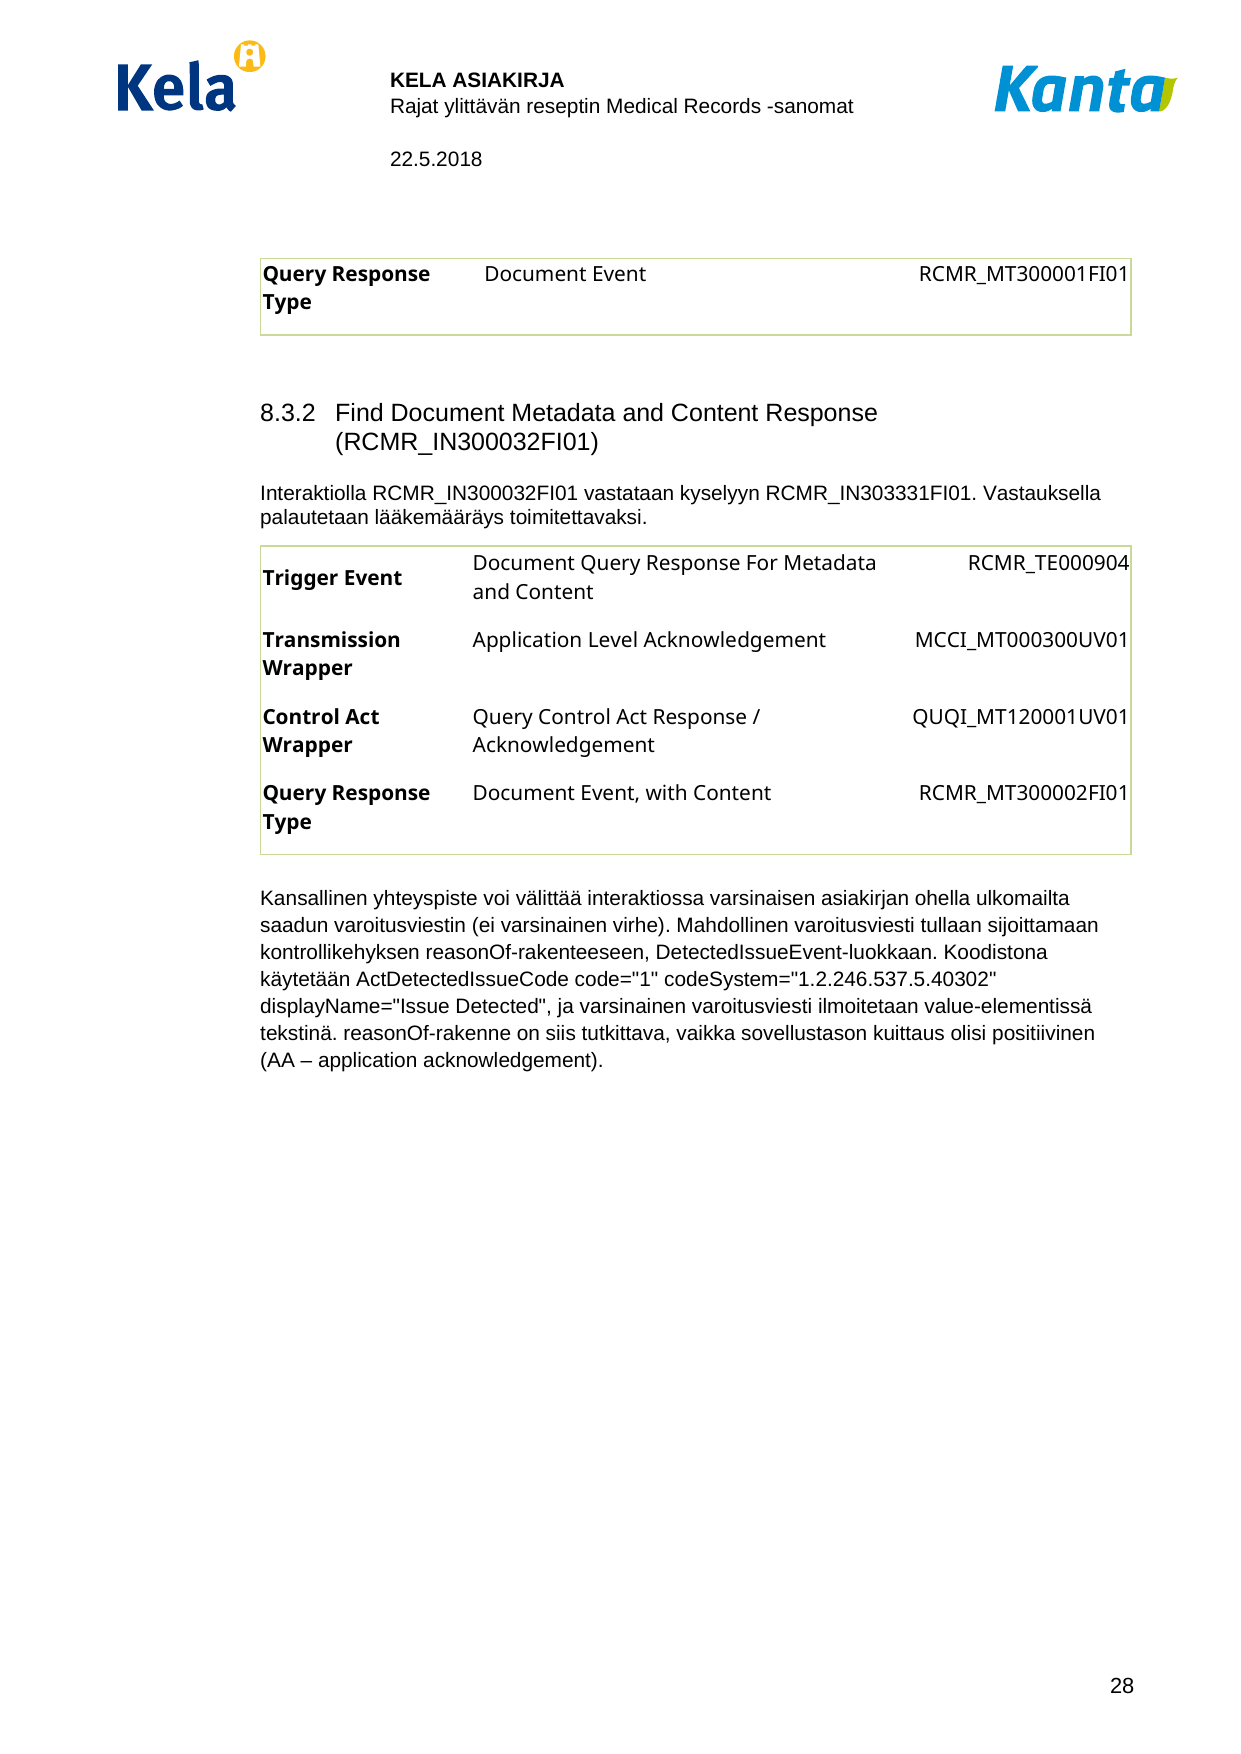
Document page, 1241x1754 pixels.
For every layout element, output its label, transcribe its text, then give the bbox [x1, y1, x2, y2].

subtitle Find Document Metadata and Content Response (RCMR_IN300032FI01) [260, 398, 1128, 456]
text Interaktiolla RCMR_IN300032FI01 vastataan kyselyyn RCMR_IN303331FI01. Vastauksella palautetaan lääkemääräys toimitettavaksi. [260, 481, 1128, 529]
table_cell Control Act Wrapper [261, 700, 471, 777]
table_cell Application Level Acknowledgement [471, 624, 886, 700]
table_cell Query Response Type [261, 777, 471, 853]
table_header Trigger Event [261, 547, 471, 623]
table_header RCMR_TE000904 [886, 547, 1130, 623]
table_cell Document Event, with Content [471, 777, 886, 853]
table_cell Transmission Wrapper [261, 624, 471, 700]
table_cell Document Event [483, 259, 886, 334]
table_header Document Query Response For Metadata and Content [471, 547, 886, 623]
table_cell QUQI_MT120001UV01 [886, 700, 1130, 777]
table_cell RCMR_MT300001FI01 [886, 259, 1130, 334]
table_cell Query Control Act Response / Acknowledgement [471, 700, 886, 777]
text Kansallinen yhteyspiste voi välittää interaktiossa varsinaisen asiakirjan ohella ulkomailta saadun varoitusviestin (ei varsinainen virhe). Mahdollinen varoitusviesti tullaan sijoittamaan kontrollikehyksen reasonOf-rakenteeseen, DetectedIssueEvent-luokkaan. Koodistona käytetään ActDetectedIssueCode code="1" codeSystem="1.2.246.537.5.40302" displayName="Issue Detected", ja varsinainen varoitusviesti ilmoitetaan value-elementissä tekstinä. reasonOf-rakenne on siis tutkittava, vaikka sovellustason kuittaus olisi positiivinen (AA – application acknowledgement). [260, 882, 1128, 1072]
table_cell MCCI_MT000300UV01 [886, 624, 1130, 700]
table_cell RCMR_MT300002FI01 [886, 777, 1130, 853]
table_cell Query Response Type [261, 259, 483, 334]
